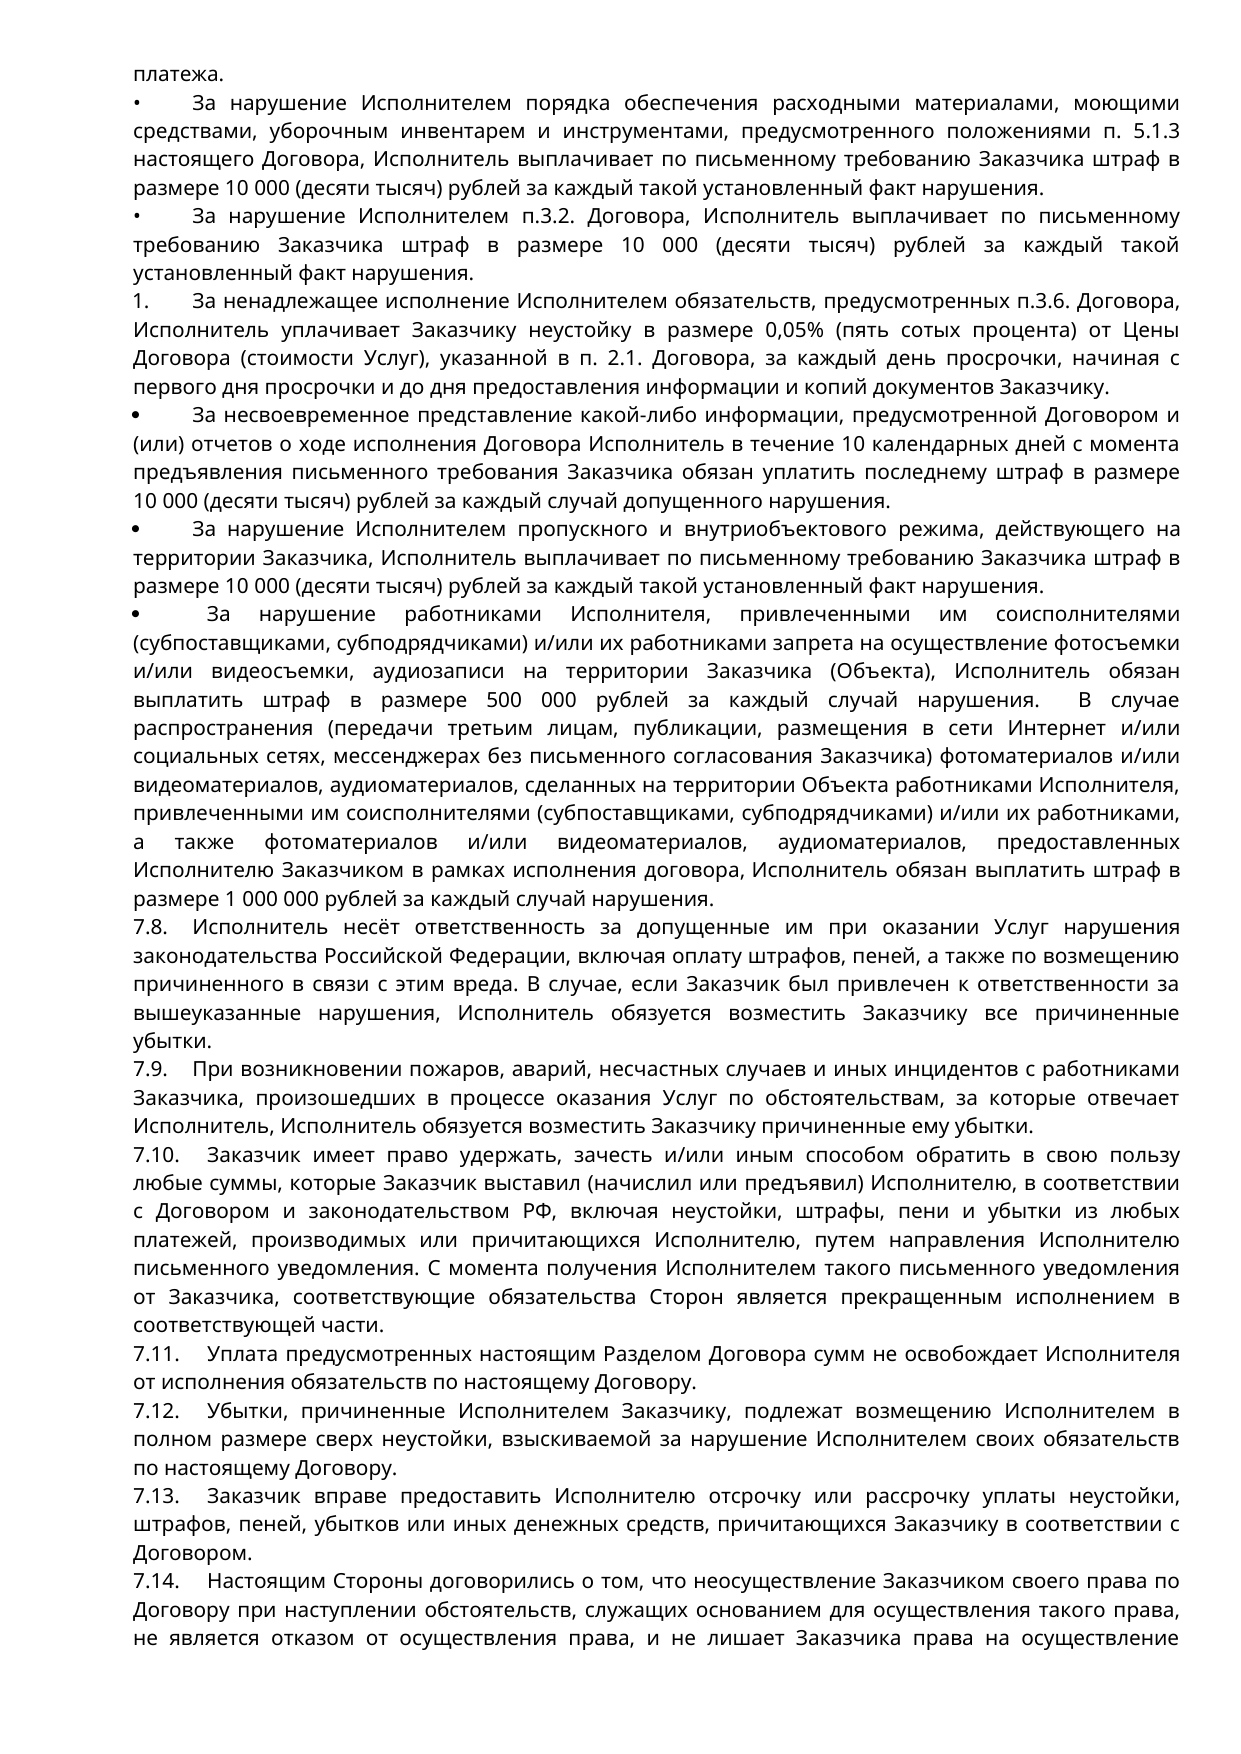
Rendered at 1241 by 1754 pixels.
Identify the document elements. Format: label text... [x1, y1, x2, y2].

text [133, 59, 1181, 88]
list За несвоевременное представление какой-либо информации, предусмотренной Договором и (или) отчетов о ходе исполнения Договора Исполнитель в течение 10 календарных дней с момента предъявления письменного требования Заказчика обязан уплатить последнему штраф в размере 10 000 (десяти тысяч) рублей за каждый случай допущенного нарушения. [132, 400, 1181, 514]
list За нарушение работниками Исполнителя, привлеченными им соисполнителями (субпоставщиками, субподрядчиками) и/или их работниками запрета на осуществление фотосъемки и/или видеосъемки, аудиозаписи на территории Заказчика (Объекта), Исполнитель обязан выплатить штраф в размере 500 000 рублей за каждый случай нарушения. В случае распространения (передачи третьим лицам, публикации, размещения в сети Интернет и/или социальных сетях, мессенджерах без письменного согласования Заказчика) фотоматериалов и/или видеоматериалов, аудиоматериалов, сделанных на территории Объекта работниками Исполнителя, привлеченными им соисполнителями (субпоставщиками, субподрядчиками) и/или их работниками, а также фотоматериалов и/или видеоматериалов, аудиоматериалов, предоставленных Исполнителю Заказчиком в рамках исполнения договора, Исполнитель обязан выплатить штраф в размере 1 000 000 рублей за каждый случай нарушения. [132, 599, 1181, 912]
list Убытки, причиненные Исполнителем Заказчику, подлежат возмещению Исполнителем в полном размере сверх неустойки, взыскиваемой за нарушение Исполнителем своих обязательств по настоящему Договору. [133, 1396, 1181, 1481]
list За нарушение Исполнителем пропускного и внутриобъектового режима, действующего на территории Заказчика, Исполнитель выплачивает по письменному требованию Заказчика штраф в размере 10 000 (десяти тысяч) рублей за каждый такой установленный факт нарушения. [132, 514, 1181, 599]
list Заказчик вправе предоставить Исполнителю отсрочку или рассрочку уплаты неустойки, штрафов, пеней, убытков или иных денежных средств, причитающихся Заказчику в соответствии с Договором. [133, 1481, 1181, 1566]
list За ненадлежащее исполнение Исполнителем обязательств, предусмотренных п.3.6. Договора, Исполнитель уплачивает Заказчику неустойку в размере 0,05% (пять сотых процента) от Цены Договора (стоимости Услуг), указанной в п. 2.1. Договора, за каждый день просрочки, начиная с первого дня просрочки и до дня предоставления информации и копий документов Заказчику. [132, 287, 1181, 400]
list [133, 1566, 1181, 1652]
list Уплата предусмотренных настоящим Разделом Договора сумм не освобождает Исполнителя от исполнения обязательств по настоящему Договору. [133, 1339, 1181, 1396]
list При возникновении пожаров, аварий, несчастных случаев и иных инцидентов с работниками Заказчика, произошедших в процессе оказания Услуг по обстоятельствам, за которые отвечает Исполнитель, Исполнитель обязуется возместить Заказчику причиненные ему убытки. [133, 1054, 1181, 1140]
list Исполнитель несёт ответственность за допущенные им при оказании Услуг нарушения законодательства Российской Федерации, включая оплату штрафов, пеней, а также по возмещению причиненного в связи с этим вреда. В случае, если Заказчик был привлечен к ответственности за вышеуказанные нарушения, Исполнитель обязуется возместить Заказчику все причиненные убытки. [133, 912, 1181, 1054]
text • За нарушение Исполнителем п.3.2. Договора, Исполнитель выплачивает по письменному требованию Заказчика штраф в размере 10 000 (десяти тысяч) рублей за каждый такой установленный факт нарушения. [133, 201, 1181, 287]
list Заказчик имеет право удержать, зачесть и/или иным способом обратить в свою пользу любые суммы, которые Заказчик выставил (начислил или предъявил) Исполнителю, в соответствии с Договором и законодательством РФ, включая неустойки, штрафы, пени и убытки из любых платежей, производимых или причитающихся Исполнителю, путем направления Исполнителю письменного уведомления. С момента получения Исполнителем такого письменного уведомления от Заказчика, соответствующие обязательства Сторон является прекращенным исполнением в соответствующей части. [133, 1140, 1181, 1339]
text • За нарушение Исполнителем порядка обеспечения расходными материалами, моющими средствами, уборочным инвентарем и инструментами, предусмотренного положениями п. 5.1.3 настоящего Договора, Исполнитель выплачивает по письменному требованию Заказчика штраф в размере 10 000 (десяти тысяч) рублей за каждый такой установленный факт нарушения. [133, 88, 1181, 201]
